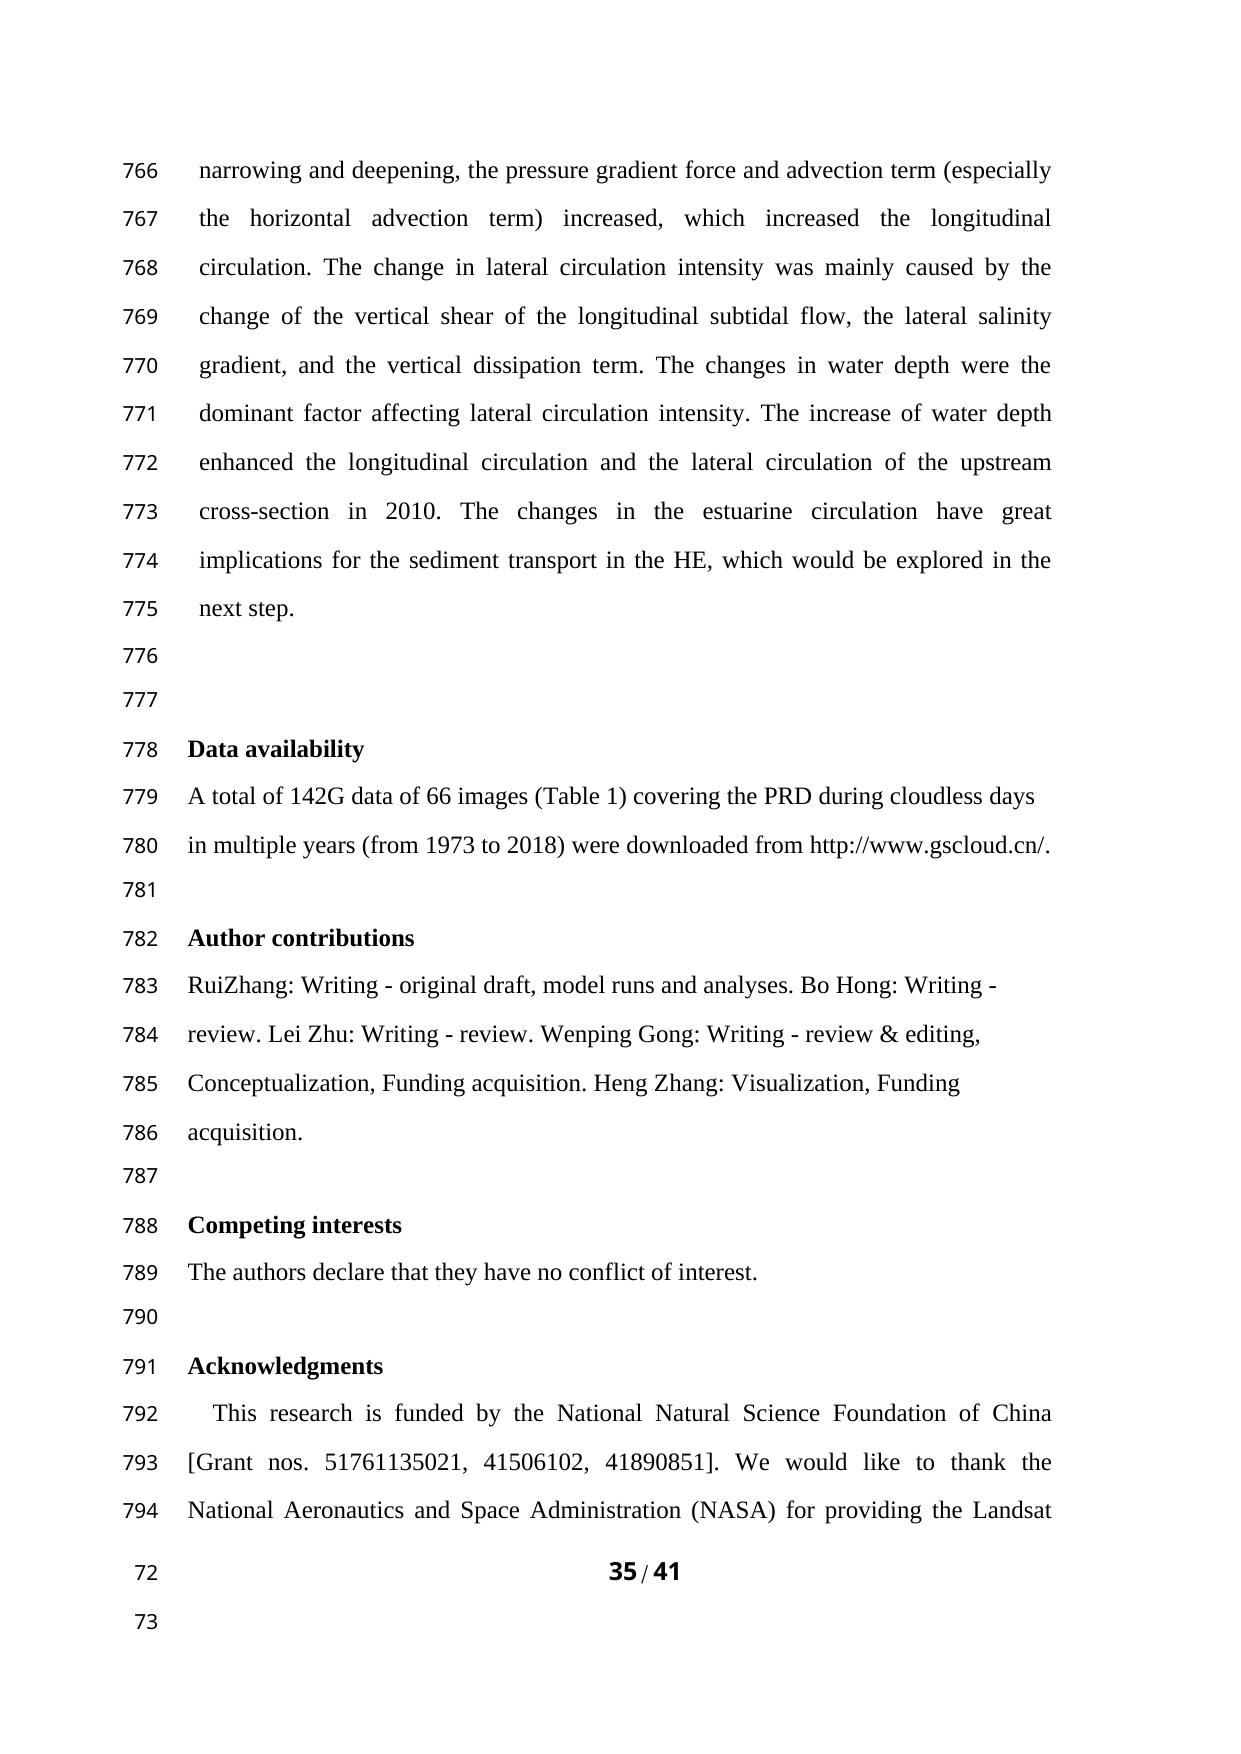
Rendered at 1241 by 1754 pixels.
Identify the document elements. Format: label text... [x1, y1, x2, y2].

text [199, 153, 1053, 624]
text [187, 1396, 1053, 1526]
text Author contributions [187, 922, 1053, 954]
text Acknowledgments [187, 1349, 1053, 1382]
text Data availability [187, 732, 1053, 765]
text A total of 142G data of 66 images (Table 1) covering the PRD during cloudless days in multiple years (from 1973 to 2018) were downloaded from http://www.gscloud.cn/. [187, 779, 1053, 860]
text Competing interests [187, 1208, 1053, 1241]
text RuiZhang: Writing - original draft, model runs and analyses. Bo Hong: Writing - review. Lei Zhu: Writing - review. Wenping Gong: Writing - review & editing, Conceptualization, Funding acquisition. Heng Zhang: Visualization, Funding acquisition. [187, 968, 1053, 1147]
text The authors declare that they have no conflict of interest. [187, 1255, 1053, 1288]
